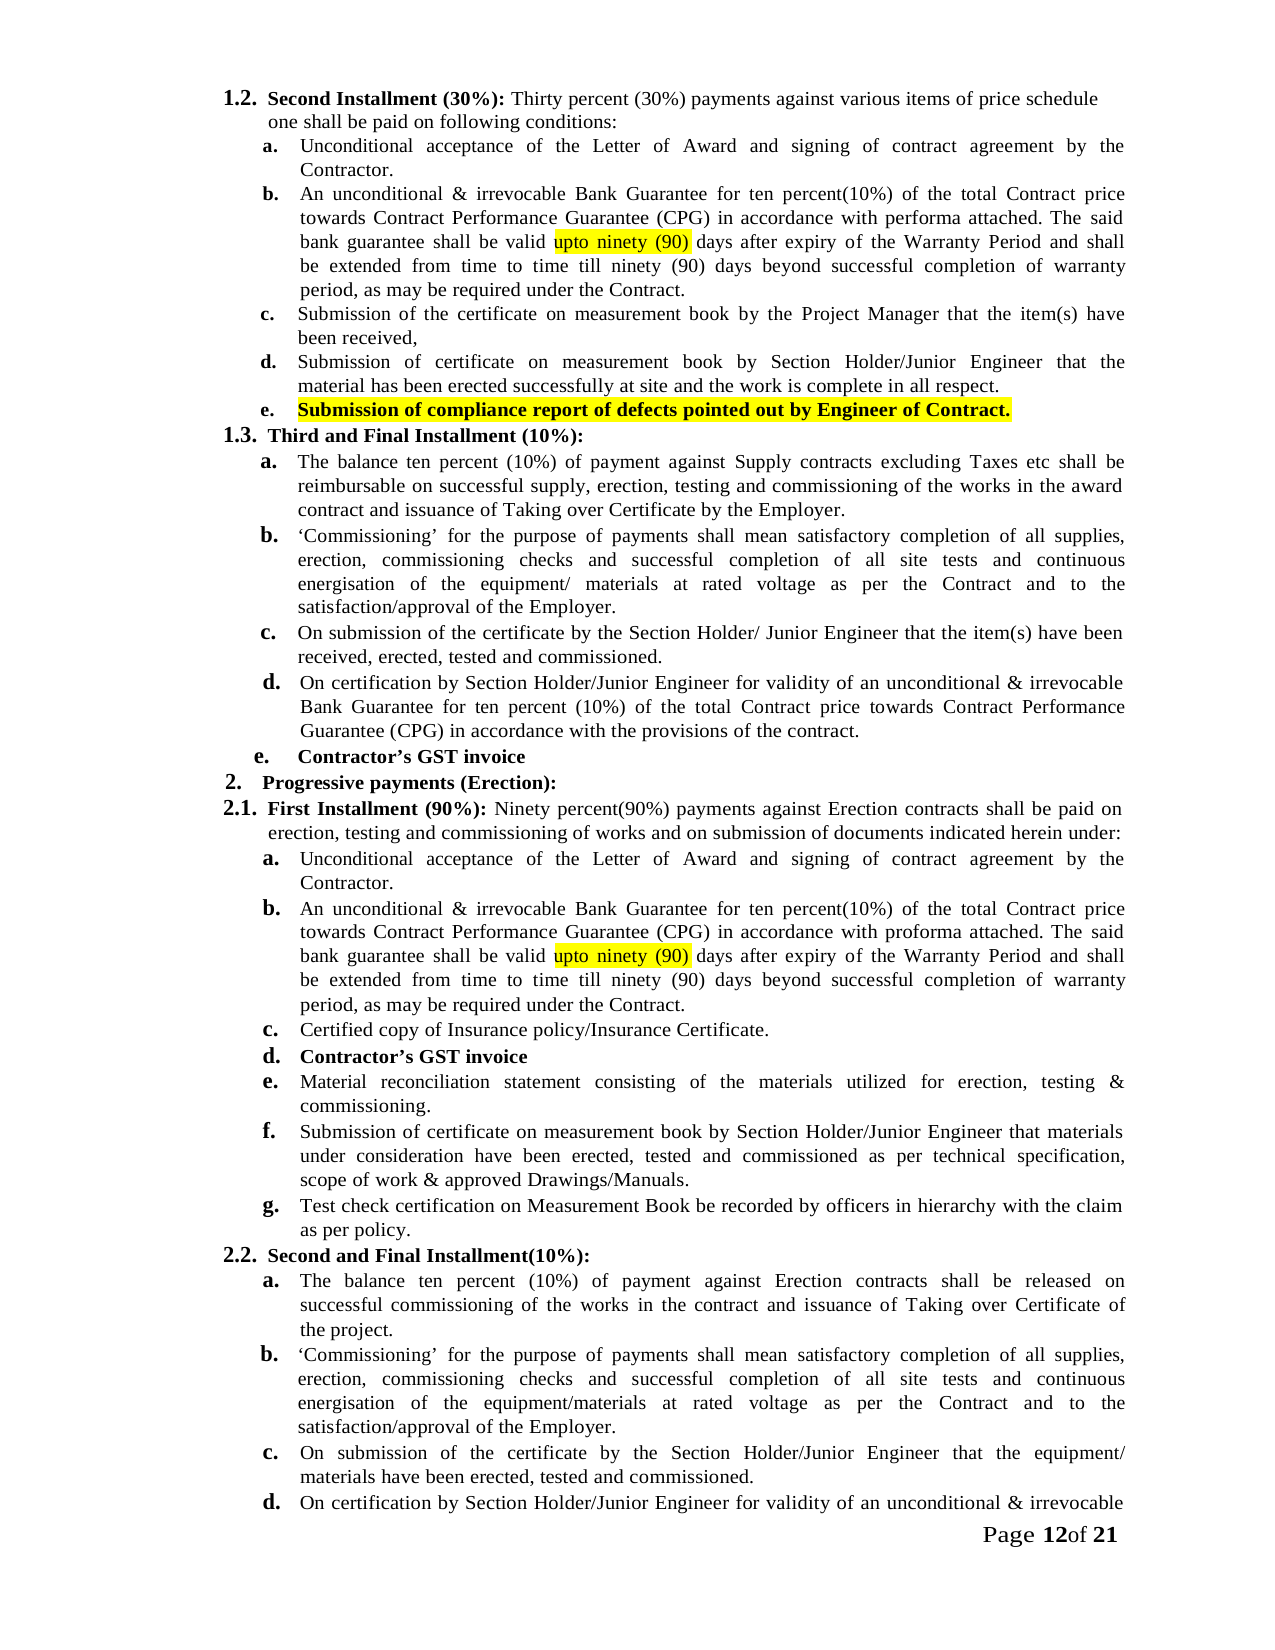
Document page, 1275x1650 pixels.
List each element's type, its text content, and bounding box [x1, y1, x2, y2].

text c. Certified copy of Insurance policy/Insurance Certificate. [223, 1016, 1132, 1042]
text d. On certification by Section Holder/Junior Engineer for validity of an unconditional & irrevocable [223, 669, 1132, 694]
text as per policy. [223, 1219, 1132, 1241]
text c. On submission of the certificate by the Section Holder/Junior Engineer that the equipment/ [223, 1439, 1132, 1464]
text d. Submission of certificate on measurement book by Section Holder/Junior Engineer that the [223, 351, 1132, 373]
text 1.2. Second Installment (30%): Thirty percent (30%) payments against various items of price schedule [223, 85, 1132, 110]
text b. An unconditional & irrevocable Bank Guarantee for ten percent(10%) of the total Contract price [223, 895, 1132, 920]
text erection, commissioning checks and successful completion of all site tests and continuous [223, 1368, 1132, 1390]
text successful commissioning of the works in the contract and issuance of Taking over Certificate of [223, 1294, 1132, 1316]
text materials have been erected, tested and commissioned. [223, 1466, 1132, 1488]
text 2. Progressive payments (Erection): [223, 769, 1132, 795]
text g. Test check certification on Measurement Book be recorded by officers in hierarchy with the claim [223, 1192, 1132, 1217]
text bank guarantee shall be valid upto ninety (90) days after expiry of the Warranty Period and shall [223, 231, 1132, 253]
text be extended from time to time till ninety (90) days beyond successful completion of warranty [223, 255, 1132, 277]
text reimbursable on successful supply, erection, testing and commissioning of the works in the award [223, 474, 1132, 497]
text erection, commissioning checks and successful completion of all site tests and continuous [223, 548, 1132, 570]
text scope of work & approved Drawings/Manuals. [223, 1169, 1132, 1191]
text a. The balance ten percent (10%) of payment against Erection contracts shall be released on [223, 1268, 1132, 1293]
text c. On submission of the certificate by the Section Holder/ Junior Engineer that the item(s) have been [223, 619, 1132, 645]
text satisfaction/approval of the Employer. [223, 596, 1132, 618]
text a. The balance ten percent (10%) of payment against Supply contracts excluding Taxes etc shall be [223, 448, 1132, 473]
text d. Contractor’s GST invoice [223, 1043, 1132, 1068]
text Guarantee (CPG) in accordance with the provisions of the contract. [223, 720, 1132, 742]
text Contractor. [223, 159, 1132, 181]
text towards Contract Performance Guarantee (CPG) in accordance with performa attached. The said [223, 207, 1132, 229]
text f. Submission of certificate on measurement book by Section Holder/Junior Engineer that materials [223, 1118, 1132, 1143]
text be extended from time to time till ninety (90) days beyond successful completion of warranty [223, 969, 1132, 991]
text energisation of the equipment/materials at rated voltage as per the Contract and to the [223, 1392, 1132, 1414]
text 1.3. Third and Final Installment (10%): [223, 422, 1132, 448]
text under consideration have been erected, tested and commissioned as per technical specification, [223, 1145, 1132, 1167]
text satisfaction/approval of the Employer. [223, 1416, 1132, 1438]
text b. ‘Commissioning’ for the purpose of payments shall mean satisfactory completion of all supplies, [223, 1342, 1132, 1367]
text one shall be paid on following conditions: [223, 111, 1132, 133]
text 2.2. Second and Final Installment(10%): [223, 1242, 1132, 1268]
text bank guarantee shall be valid upto ninety (90) days after expiry of the Warranty Period and shall [223, 945, 1132, 967]
text 2.1. First Installment (90%): Ninety percent(90%) payments against Erection contracts shall be paid on [223, 795, 1132, 820]
text been received, [223, 327, 1132, 349]
text erection, testing and commissioning of works and on submission of documents indicated herein under: [223, 822, 1132, 844]
text energisation of the equipment/ materials at rated voltage as per the Contract and to the [223, 572, 1132, 594]
text c. Submission of the certificate on measurement book by the Project Manager that the item(s) have [223, 303, 1132, 325]
text e. Contractor’s GST invoice [223, 743, 1132, 769]
text the project. [223, 1318, 1132, 1340]
text e. Material reconciliation statement consisting of the materials utilized for erection, testing & [223, 1068, 1132, 1093]
text Bank Guarantee for ten percent (10%) of the total Contract price towards Contract Performance [223, 696, 1132, 718]
text received, erected, tested and commissioned. [223, 646, 1132, 668]
text a. Unconditional acceptance of the Letter of Award and signing of contract agreement by the [223, 135, 1132, 157]
text Page 12of 21 [223, 1522, 1132, 1548]
text d. On certification by Section Holder/Junior Engineer for validity of an unconditional & irrevocable [223, 1489, 1132, 1514]
text period, as may be required under the Contract. [223, 993, 1132, 1015]
text Contractor. [223, 872, 1132, 893]
text period, as may be required under the Contract. [223, 279, 1132, 301]
text contract and issuance of Taking over Certificate by the Employer. [223, 499, 1132, 521]
text a. Unconditional acceptance of the Letter of Award and signing of contract agreement by the [223, 845, 1132, 870]
text e. Submission of compliance report of defects pointed out by Engineer of Contract. [223, 399, 1132, 421]
text commissioning. [223, 1095, 1132, 1117]
text towards Contract Performance Guarantee (CPG) in accordance with proforma attached. The said [223, 921, 1132, 943]
text b. An unconditional & irrevocable Bank Guarantee for ten percent(10%) of the total Contract price [223, 183, 1132, 205]
text material has been erected successfully at site and the work is complete in all respect. [223, 375, 1132, 397]
text b. ‘Commissioning’ for the purpose of payments shall mean satisfactory completion of all supplies, [223, 522, 1132, 547]
